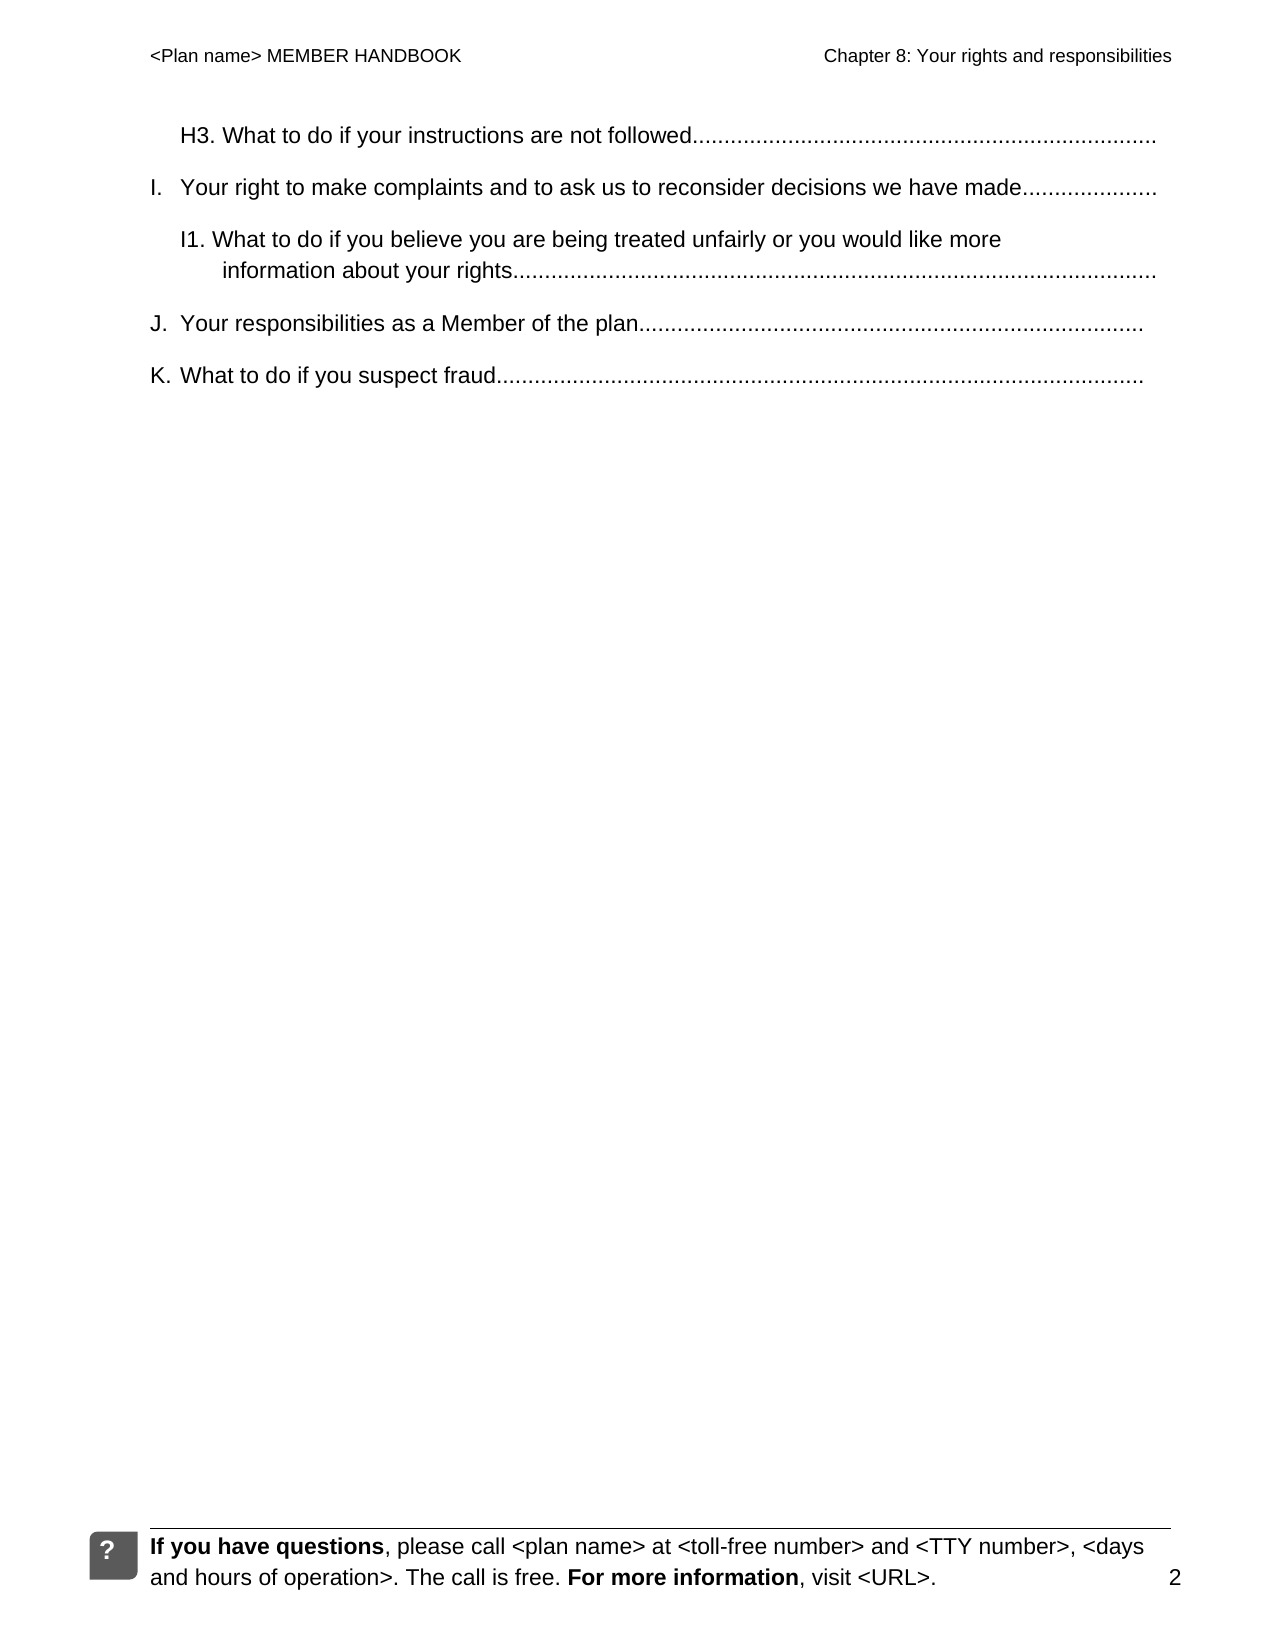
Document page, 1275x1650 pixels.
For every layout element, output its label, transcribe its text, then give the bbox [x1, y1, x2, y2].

text K. What to do if you suspect fraud 12 [150, 358, 1096, 389]
text I. Your right to make complaints and to ask us to reconsider decisions we have made 9 [150, 171, 1096, 202]
text J. Your responsibilities as a Member of the plan 10 [150, 306, 1096, 337]
text H3. What to do if your instructions are not followed 9 [180, 118, 1096, 150]
text I1. What to do if you believe you are being treated unfairly or you would like more information about your rights 9 [180, 223, 1096, 285]
